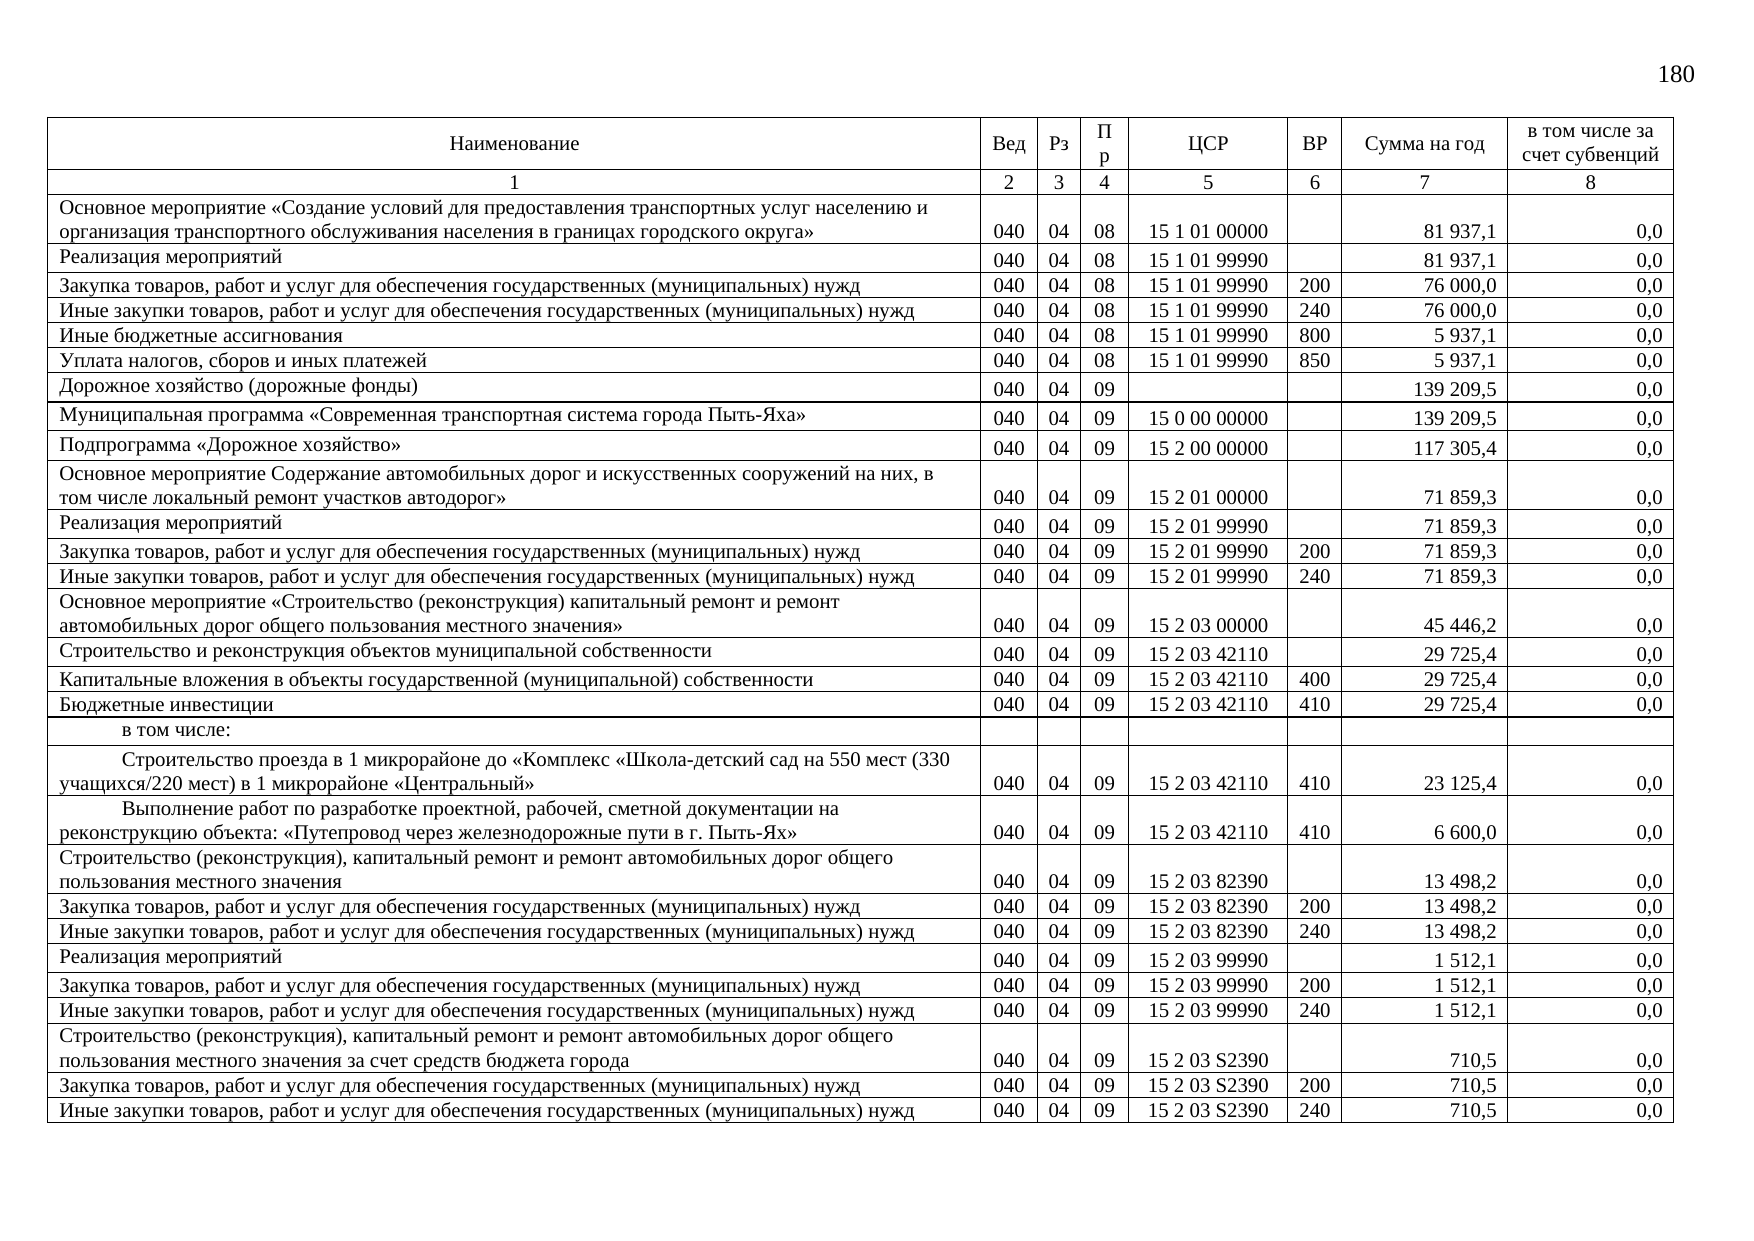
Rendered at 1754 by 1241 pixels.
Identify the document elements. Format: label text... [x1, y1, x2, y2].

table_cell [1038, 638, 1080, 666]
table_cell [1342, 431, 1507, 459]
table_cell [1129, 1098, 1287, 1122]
table_header Наименование [48, 118, 980, 168]
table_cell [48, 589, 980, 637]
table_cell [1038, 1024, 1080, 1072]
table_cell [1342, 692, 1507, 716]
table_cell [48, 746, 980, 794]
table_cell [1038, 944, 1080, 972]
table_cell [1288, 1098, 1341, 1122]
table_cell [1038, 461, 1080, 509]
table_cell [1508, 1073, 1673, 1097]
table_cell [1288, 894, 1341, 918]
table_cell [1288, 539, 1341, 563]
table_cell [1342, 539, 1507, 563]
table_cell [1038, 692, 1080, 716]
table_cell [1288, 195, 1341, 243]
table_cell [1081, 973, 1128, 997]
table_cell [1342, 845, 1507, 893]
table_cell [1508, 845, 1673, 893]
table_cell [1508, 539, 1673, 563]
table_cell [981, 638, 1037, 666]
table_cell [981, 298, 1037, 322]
table_header Вед [981, 118, 1037, 168]
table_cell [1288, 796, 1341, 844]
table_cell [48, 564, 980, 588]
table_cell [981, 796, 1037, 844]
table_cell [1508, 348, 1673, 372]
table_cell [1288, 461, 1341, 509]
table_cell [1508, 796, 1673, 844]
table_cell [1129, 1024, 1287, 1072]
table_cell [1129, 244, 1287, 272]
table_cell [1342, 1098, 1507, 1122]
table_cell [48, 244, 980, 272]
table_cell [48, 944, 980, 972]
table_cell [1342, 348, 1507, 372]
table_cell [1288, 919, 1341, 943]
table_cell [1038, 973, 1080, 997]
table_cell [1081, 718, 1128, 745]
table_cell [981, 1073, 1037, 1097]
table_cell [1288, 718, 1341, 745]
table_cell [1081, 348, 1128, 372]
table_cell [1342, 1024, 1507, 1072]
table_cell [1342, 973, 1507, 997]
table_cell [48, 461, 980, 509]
table_cell 3 [1038, 170, 1080, 194]
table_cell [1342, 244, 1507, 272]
table_header Рз [1038, 118, 1080, 168]
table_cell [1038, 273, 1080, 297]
table_header ЦСР [1129, 118, 1287, 168]
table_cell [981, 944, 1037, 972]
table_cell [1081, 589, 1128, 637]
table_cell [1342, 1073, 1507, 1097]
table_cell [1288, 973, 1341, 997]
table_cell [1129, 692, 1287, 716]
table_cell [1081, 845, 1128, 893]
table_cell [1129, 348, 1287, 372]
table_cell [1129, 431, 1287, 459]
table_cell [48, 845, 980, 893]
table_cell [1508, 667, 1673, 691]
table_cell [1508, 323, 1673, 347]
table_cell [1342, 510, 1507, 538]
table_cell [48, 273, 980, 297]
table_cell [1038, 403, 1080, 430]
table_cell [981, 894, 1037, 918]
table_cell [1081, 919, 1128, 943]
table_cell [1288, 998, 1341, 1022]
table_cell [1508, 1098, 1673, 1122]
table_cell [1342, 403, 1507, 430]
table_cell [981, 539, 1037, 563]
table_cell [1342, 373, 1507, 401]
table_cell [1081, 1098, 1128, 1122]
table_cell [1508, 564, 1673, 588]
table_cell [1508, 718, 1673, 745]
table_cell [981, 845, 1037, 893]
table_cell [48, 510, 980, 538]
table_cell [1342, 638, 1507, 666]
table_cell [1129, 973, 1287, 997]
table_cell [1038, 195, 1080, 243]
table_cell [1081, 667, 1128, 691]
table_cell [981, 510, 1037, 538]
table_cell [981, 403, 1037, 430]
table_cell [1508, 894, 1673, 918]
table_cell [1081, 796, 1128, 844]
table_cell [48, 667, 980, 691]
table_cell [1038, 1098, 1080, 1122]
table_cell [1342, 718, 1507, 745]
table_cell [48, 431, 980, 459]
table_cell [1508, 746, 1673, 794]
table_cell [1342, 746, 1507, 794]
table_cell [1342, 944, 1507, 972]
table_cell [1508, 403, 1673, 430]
table_cell 6 [1288, 170, 1341, 194]
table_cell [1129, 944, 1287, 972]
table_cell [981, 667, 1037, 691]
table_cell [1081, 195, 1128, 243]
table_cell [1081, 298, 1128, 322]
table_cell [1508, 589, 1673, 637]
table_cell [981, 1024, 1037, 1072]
table_header Сумма на год [1342, 118, 1507, 168]
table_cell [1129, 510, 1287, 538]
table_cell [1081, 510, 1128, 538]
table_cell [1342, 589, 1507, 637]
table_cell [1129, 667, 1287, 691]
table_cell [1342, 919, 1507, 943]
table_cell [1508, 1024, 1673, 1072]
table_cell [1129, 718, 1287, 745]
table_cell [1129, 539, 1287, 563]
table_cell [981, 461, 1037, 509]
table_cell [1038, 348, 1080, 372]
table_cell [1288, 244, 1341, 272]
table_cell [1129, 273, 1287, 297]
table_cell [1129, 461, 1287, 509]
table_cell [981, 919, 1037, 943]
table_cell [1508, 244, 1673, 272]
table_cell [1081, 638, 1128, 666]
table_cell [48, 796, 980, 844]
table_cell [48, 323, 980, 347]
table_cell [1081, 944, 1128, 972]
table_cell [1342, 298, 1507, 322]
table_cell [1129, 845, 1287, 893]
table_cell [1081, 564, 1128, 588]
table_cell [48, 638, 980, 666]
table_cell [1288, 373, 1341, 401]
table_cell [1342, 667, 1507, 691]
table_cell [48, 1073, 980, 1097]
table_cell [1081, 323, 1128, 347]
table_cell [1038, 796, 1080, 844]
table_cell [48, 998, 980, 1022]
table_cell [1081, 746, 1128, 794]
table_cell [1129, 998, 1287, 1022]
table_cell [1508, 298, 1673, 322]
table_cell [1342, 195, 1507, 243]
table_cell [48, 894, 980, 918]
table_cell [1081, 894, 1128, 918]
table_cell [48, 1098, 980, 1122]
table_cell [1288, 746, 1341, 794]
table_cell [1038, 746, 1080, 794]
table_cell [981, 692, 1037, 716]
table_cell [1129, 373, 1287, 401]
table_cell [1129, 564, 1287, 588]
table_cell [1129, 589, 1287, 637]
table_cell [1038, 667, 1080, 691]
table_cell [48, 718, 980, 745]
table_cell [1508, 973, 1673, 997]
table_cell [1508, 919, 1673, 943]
table_cell 8 [1508, 170, 1673, 194]
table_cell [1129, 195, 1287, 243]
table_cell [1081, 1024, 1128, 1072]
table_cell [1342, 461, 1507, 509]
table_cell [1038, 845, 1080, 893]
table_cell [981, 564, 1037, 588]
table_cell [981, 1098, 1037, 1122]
table_header Пр [1081, 118, 1128, 168]
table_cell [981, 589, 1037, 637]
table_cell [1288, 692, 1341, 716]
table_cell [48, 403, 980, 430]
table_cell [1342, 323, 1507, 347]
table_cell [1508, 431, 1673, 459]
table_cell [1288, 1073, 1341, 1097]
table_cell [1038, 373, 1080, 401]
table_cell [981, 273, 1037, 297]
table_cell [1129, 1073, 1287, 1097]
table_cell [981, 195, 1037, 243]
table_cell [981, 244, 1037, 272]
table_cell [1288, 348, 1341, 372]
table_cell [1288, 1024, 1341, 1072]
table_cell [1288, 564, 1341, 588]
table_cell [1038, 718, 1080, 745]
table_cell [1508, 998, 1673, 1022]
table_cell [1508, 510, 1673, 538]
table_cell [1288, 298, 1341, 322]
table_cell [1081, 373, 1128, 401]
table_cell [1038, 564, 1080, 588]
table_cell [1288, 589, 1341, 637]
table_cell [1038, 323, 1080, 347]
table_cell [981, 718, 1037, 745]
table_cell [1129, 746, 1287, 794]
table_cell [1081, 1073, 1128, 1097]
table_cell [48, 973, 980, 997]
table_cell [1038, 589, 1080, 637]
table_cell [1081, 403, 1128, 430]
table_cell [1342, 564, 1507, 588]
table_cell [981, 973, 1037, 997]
table_header ВР [1288, 118, 1341, 168]
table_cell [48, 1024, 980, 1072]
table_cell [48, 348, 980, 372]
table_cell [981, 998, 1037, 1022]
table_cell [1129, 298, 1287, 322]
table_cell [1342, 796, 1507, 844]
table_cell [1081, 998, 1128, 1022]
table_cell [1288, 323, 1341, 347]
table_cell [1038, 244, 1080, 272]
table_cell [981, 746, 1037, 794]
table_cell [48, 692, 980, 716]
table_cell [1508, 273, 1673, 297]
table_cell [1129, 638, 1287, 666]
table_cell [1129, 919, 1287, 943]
table_cell 1 [48, 170, 980, 194]
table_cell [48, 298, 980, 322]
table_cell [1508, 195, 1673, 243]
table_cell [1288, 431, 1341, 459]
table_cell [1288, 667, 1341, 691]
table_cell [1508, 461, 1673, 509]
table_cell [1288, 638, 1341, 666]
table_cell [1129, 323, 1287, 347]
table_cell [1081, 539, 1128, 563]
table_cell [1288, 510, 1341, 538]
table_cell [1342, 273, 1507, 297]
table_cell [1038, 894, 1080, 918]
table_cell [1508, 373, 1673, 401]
table_cell 2 [981, 170, 1037, 194]
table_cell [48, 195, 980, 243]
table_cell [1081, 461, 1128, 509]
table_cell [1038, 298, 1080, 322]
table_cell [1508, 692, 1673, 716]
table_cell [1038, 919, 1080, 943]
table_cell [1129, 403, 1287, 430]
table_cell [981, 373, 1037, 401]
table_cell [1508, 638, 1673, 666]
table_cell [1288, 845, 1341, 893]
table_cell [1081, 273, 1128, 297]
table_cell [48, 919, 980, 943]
table_header в том числе за счет субвенций из бюджета автономного округа [1508, 118, 1673, 168]
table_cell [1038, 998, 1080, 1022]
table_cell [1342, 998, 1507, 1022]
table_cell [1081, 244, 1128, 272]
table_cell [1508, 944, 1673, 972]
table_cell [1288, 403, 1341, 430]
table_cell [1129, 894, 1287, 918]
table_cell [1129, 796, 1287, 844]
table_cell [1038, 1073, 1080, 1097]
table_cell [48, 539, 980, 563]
table_cell 5 [1129, 170, 1287, 194]
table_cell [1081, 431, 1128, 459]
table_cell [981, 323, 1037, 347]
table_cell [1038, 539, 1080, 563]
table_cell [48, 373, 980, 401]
table_cell 4 [1081, 170, 1128, 194]
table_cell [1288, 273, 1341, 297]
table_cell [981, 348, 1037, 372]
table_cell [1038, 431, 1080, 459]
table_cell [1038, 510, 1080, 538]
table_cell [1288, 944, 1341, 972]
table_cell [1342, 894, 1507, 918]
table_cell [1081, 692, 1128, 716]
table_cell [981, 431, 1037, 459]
table_cell 7 [1342, 170, 1507, 194]
